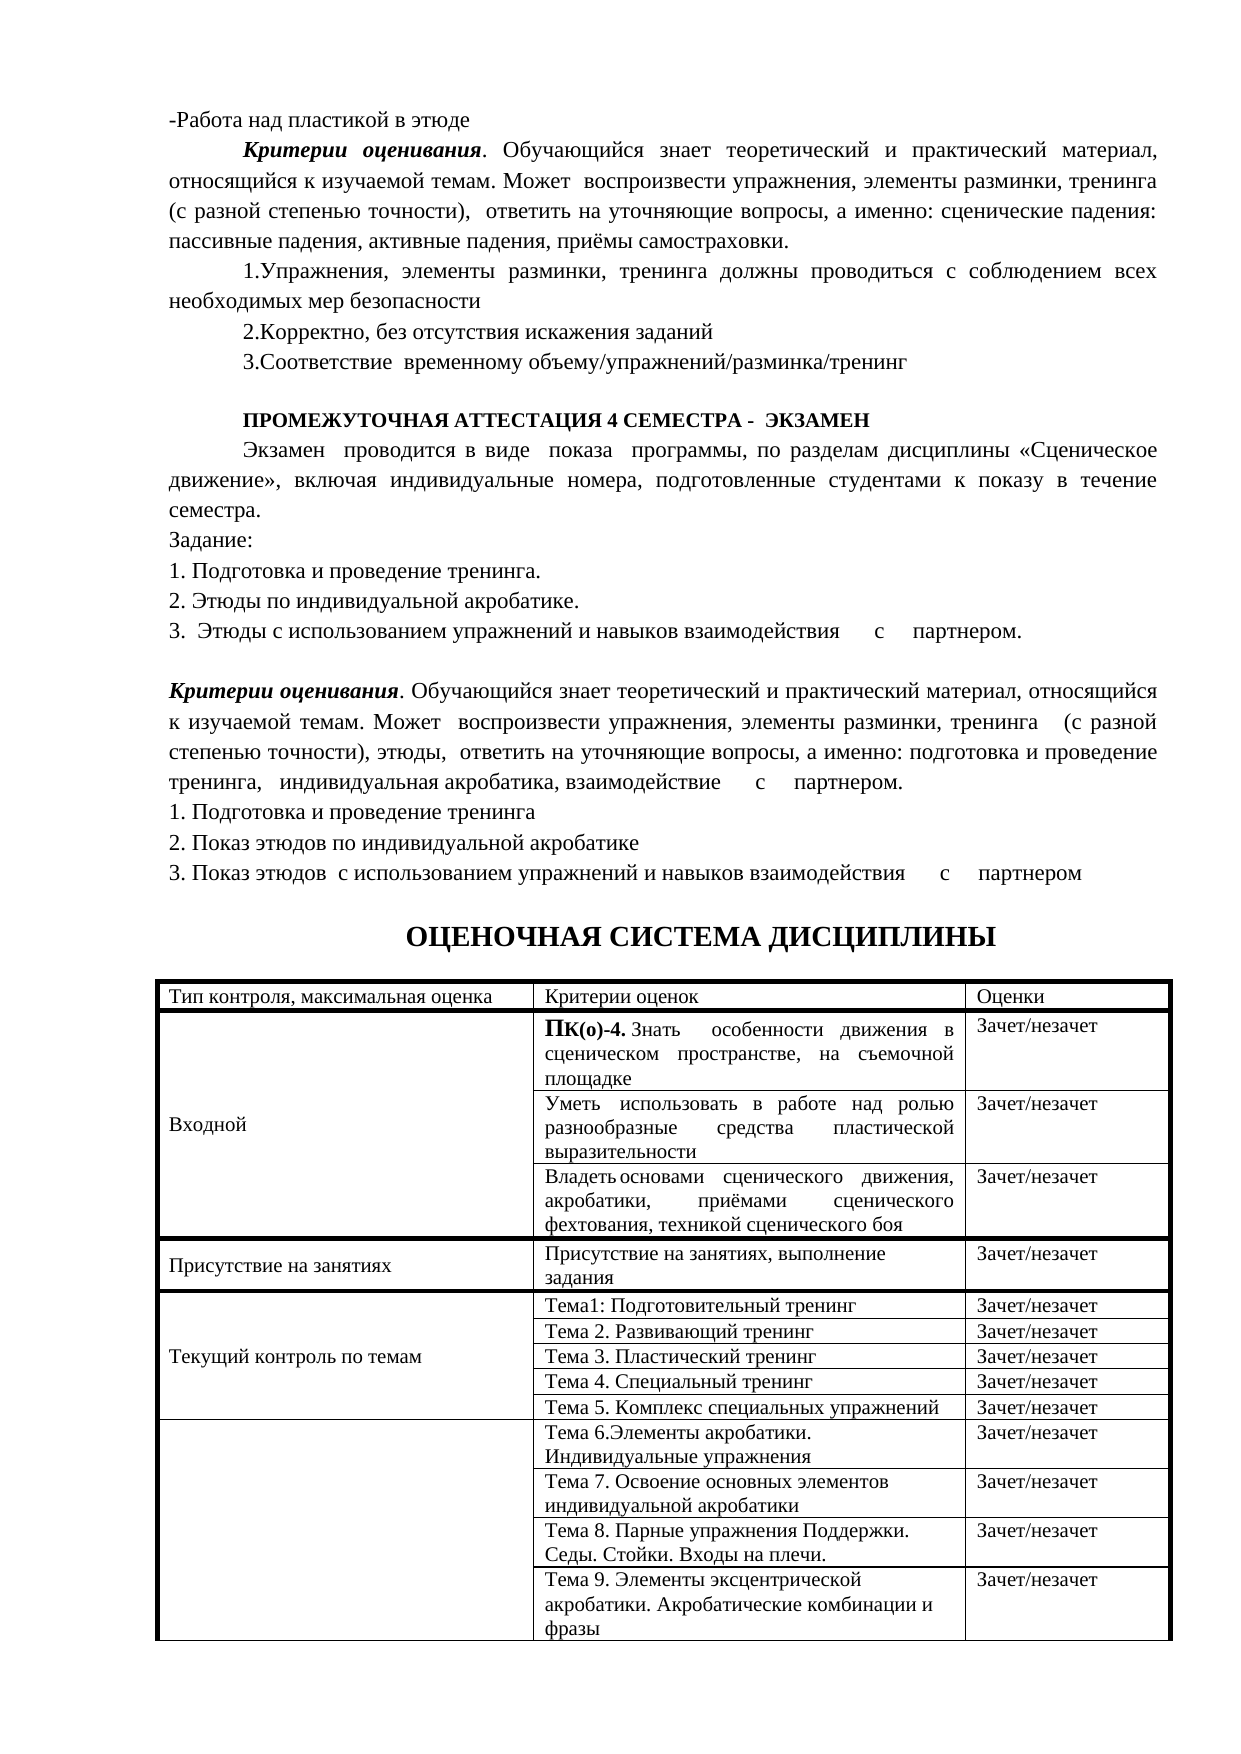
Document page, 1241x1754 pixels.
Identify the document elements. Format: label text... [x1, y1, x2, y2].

table_cell Тема 7. Освоение основных элементов индивидуальной акробатики [534, 1469, 965, 1517]
table_cell Присутствие на занятиях, выполнение задания [534, 1241, 965, 1289]
table_cell Зачет/незачет [966, 1518, 1168, 1566]
text 1. Подготовка и проведение тренинга. [169, 557, 1159, 583]
text Задание: [169, 527, 1159, 553]
text 1. Подготовка и проведение тренинга [169, 798, 1159, 825]
table_cell Зачет/незачет [966, 1344, 1168, 1368]
table_cell Тема1: Подготовительный тренинг [534, 1293, 965, 1317]
text ПРОМЕЖУТОЧНАЯ АТТЕСТАЦИЯ 4 СЕМЕСТРА - ЭКЗАМЕН [169, 408, 1159, 432]
text Критерии оценивания. Обучающийся знает теоретический и практический материал, относящийся к изучаемой темам. Может воспроизвести упражнения, элементы разминки, тренинга (с разной степенью точности), ответить на уточняющие вопросы, а именно: сценические падения: пассивные падения, активные падения, приёмы самостраховки. [169, 136, 1159, 253]
table_cell Тема 9. Элементы эксцентрической акробатики. Акробатические комбинации и фразы [534, 1568, 965, 1639]
table_cell Входной [160, 1013, 533, 1236]
table_header Тип контроля, максимальная оценка [160, 984, 533, 1008]
table_cell Зачет/незачет [966, 1319, 1168, 1343]
text Экзамен проводится в виде показа программы, по разделам дисциплины «Сценическое движение», включая индивидуальные номера, подготовленные студентами к показу в течение семестра. [169, 436, 1159, 523]
table_cell Тема 3. Пластический тренинг [534, 1344, 965, 1368]
table_cell Присутствие на занятиях [160, 1241, 533, 1289]
table_cell Зачет/незачет [966, 1420, 1168, 1468]
text -Работа над пластикой в этюде [169, 106, 1159, 133]
text 1.Упражнения, элементы разминки, тренинга должны проводиться с соблюдением всех необходимых мер безопасности [169, 257, 1159, 314]
text Критерии оценивания. Обучающийся знает теоретический и практический материал, относящийся к изучаемой темам. Может воспроизвести упражнения, элементы разминки, тренинга (с разной степенью точности), этюды, ответить на уточняющие вопросы, а именно: подготовка и проведение тренинга, индивидуальная акробатика, взаимодействие с партнером. [169, 678, 1159, 794]
text 2.Корректно, без отсутствия искажения заданий [169, 318, 1159, 344]
text 3.Соответствие временному объему/упражнений/разминка/тренинг [169, 348, 1159, 374]
table_cell Текущий контроль по темам [160, 1293, 533, 1419]
text 2. Показ этюдов по индивидуальной акробатике [169, 829, 1159, 855]
table_header Критерии оценок [534, 984, 965, 1008]
table_cell Тема 8. Парные упражнения Поддержки. Седы. Стойки. Входы на плечи. [534, 1518, 965, 1566]
table_cell Зачет/незачет [966, 1395, 1168, 1419]
table_cell Тема 6.Элементы акробатики. Индивидуальные упражнения [534, 1420, 965, 1468]
table_cell Уметь использовать в работе над ролью разнообразные средства пластической выразительности [534, 1091, 965, 1163]
text ОЦЕНОЧНАЯ СИСТЕМА ДИСЦИПЛИНЫ [169, 919, 1159, 953]
table_cell ПК(о)-4. Знать особенности движения в сценическом пространстве, на съемочной площадке [534, 1013, 965, 1089]
table_cell Тема 4. Специальный тренинг [534, 1369, 965, 1394]
text 3. Показ этюдов с использованием упражнений и навыков взаимодействия с партнером [169, 859, 1159, 885]
table_cell Зачет/незачет [966, 1091, 1168, 1163]
table_cell Зачет/незачет [966, 1568, 1168, 1639]
table_cell Зачет/незачет [966, 1469, 1168, 1517]
text 3. Этюды с использованием упражнений и навыков взаимодействия с партнером. [169, 617, 1159, 643]
table_cell Владеть основами сценического движения, акробатики, приёмами сценического фехтования, техникой сценического боя [534, 1164, 965, 1236]
table_cell Зачет/незачет [966, 1293, 1168, 1317]
table_header Оценки [966, 984, 1168, 1008]
table_cell Тема 2. Развивающий тренинг [534, 1319, 965, 1343]
table_cell Тема 5. Комплекс специальных упражнений [534, 1395, 965, 1419]
table_cell Зачет/незачет [966, 1369, 1168, 1394]
table_cell Зачет/незачет [966, 1241, 1168, 1289]
text 2. Этюды по индивидуальной акробатике. [169, 587, 1159, 613]
table_cell Зачет/незачет [966, 1013, 1168, 1089]
table_cell [160, 1420, 533, 1639]
table_cell Зачет/незачет [966, 1164, 1168, 1236]
